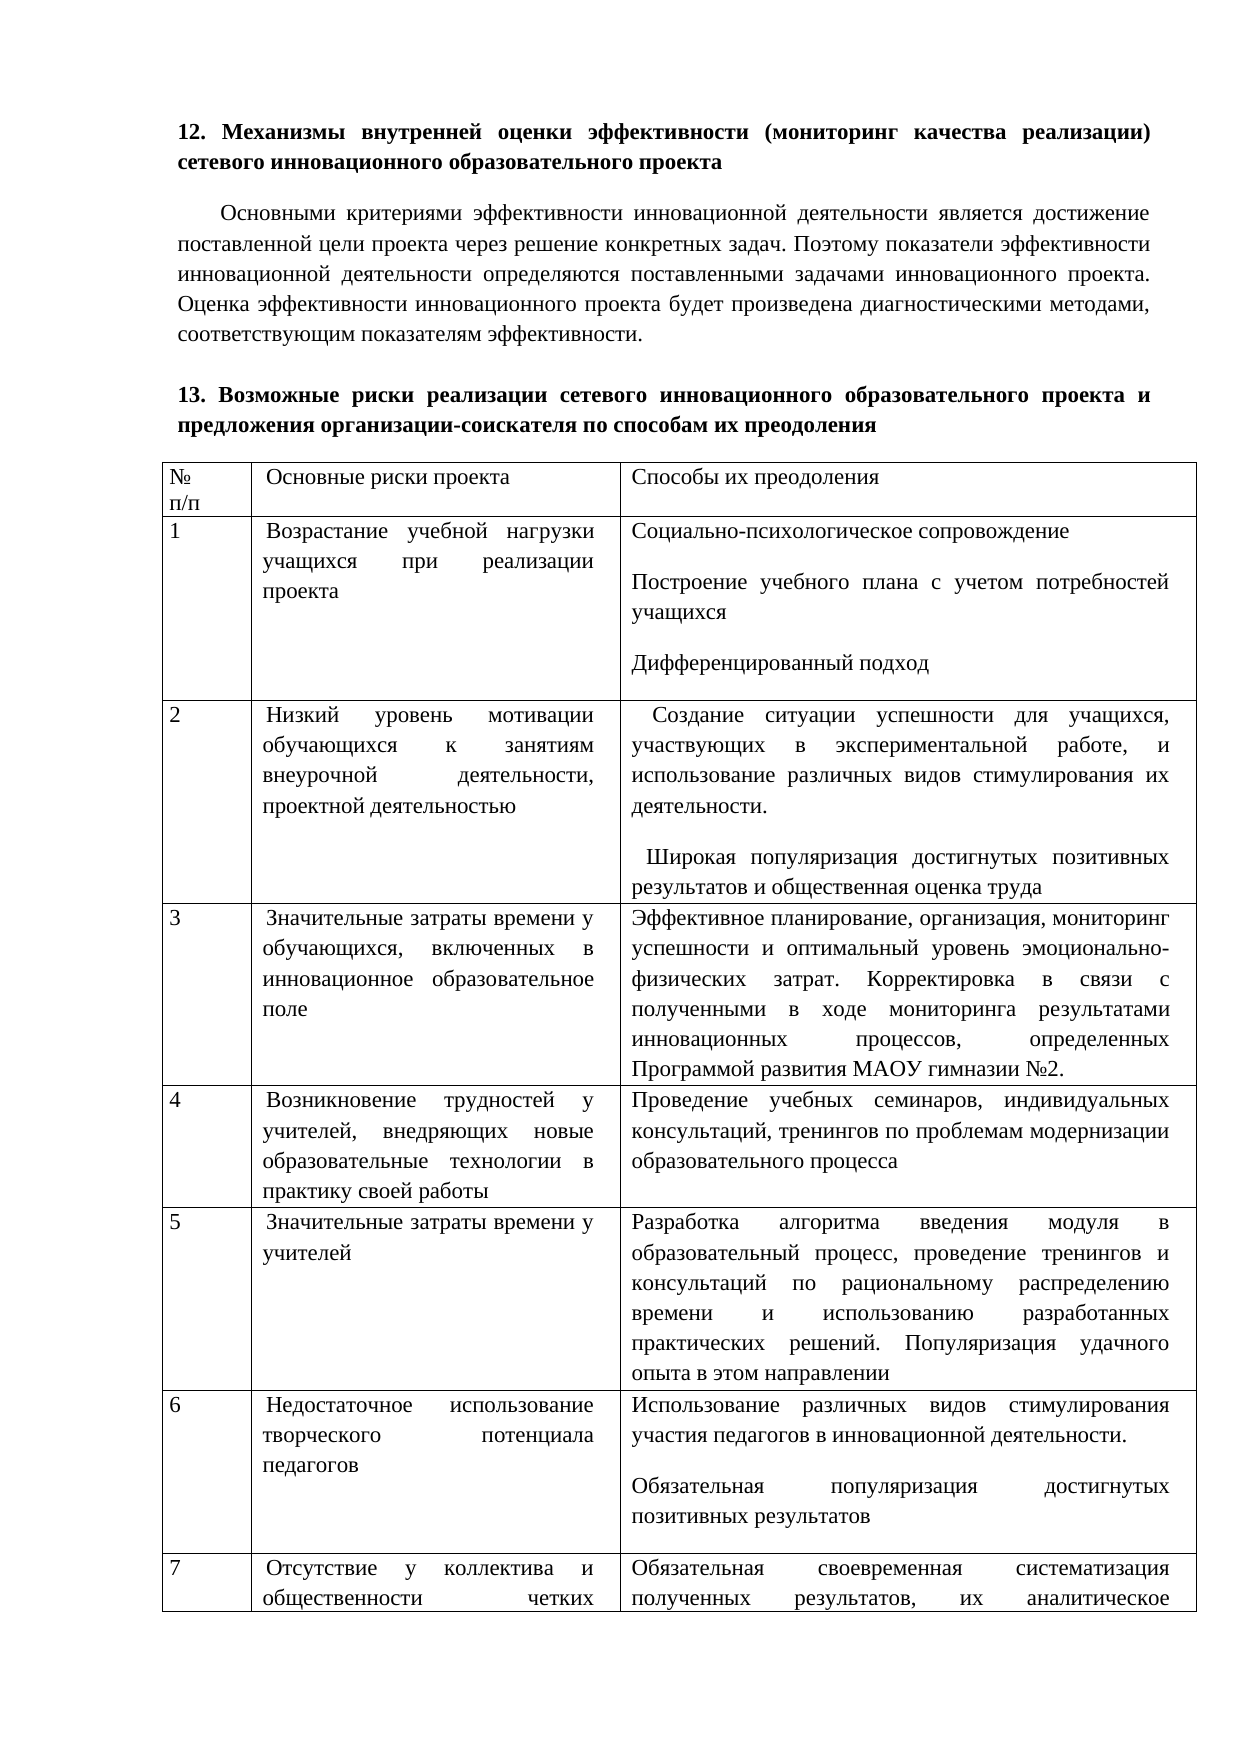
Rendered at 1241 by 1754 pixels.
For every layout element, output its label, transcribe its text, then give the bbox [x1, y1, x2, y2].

list Основными критериями эффективности инновационной деятельности является достижение поставленной цели проекта через решение конкретных задач. Поэтому показатели эффективности инновационной деятельности определяются поставленными задачами инновационного проекта. Оценка эффективности инновационного проекта будет произведена диагностическими методами, соответствующим показателям эффективности. [177, 199, 1152, 347]
table_cell Возникновение трудностей у учителей, внедряющих новые образовательные технологии в практику своей работы [252, 1086, 620, 1207]
table_cell Низкий уровень мотивации обучающихся к занятиям внеурочной деятельности, проектной деятельностью [252, 701, 620, 903]
table_cell 2 [163, 701, 251, 903]
table_cell Возрастание учебной нагрузки учащихся при реализации проекта [252, 517, 620, 700]
table_cell 1 [163, 517, 251, 700]
table_cell Создание ситуации успешности для учащихся, участвующих в экспериментальной работе, и использование различных видов стимулирования их деятельности. Широкая популяризация достигнутых позитивных результатов и общественная оценка труда [621, 701, 1196, 903]
table_cell Использование различных видов стимулирования участия педагогов в инновационной деятельности. Обязательная популяризация достигнутых позитивных результатов [621, 1391, 1196, 1553]
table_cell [252, 1554, 620, 1611]
table_cell Разработка алгоритма введения модуля в образовательный процесс, проведение тренингов и консультаций по рациональному распределению времени и использованию разработанных практических решений. Популяризация удачного опыта в этом направлении [621, 1208, 1196, 1389]
text 12. Механизмы внутренней оценки эффективности (мониторинг качества реализации) сетевого инновационного образовательного проекта [177, 118, 1152, 175]
table_cell Эффективное планирование, организация, мониторинг успешности и оптимальный уровень эмоционально-физических затрат. Корректировка в связи с полученными в ходе мониторинга результатами инновационных процессов, определенных Программой развития МАОУ гимназии №2. [621, 904, 1196, 1085]
table_header Способы их преодоления [621, 463, 1196, 516]
table_header № п/п [163, 463, 251, 516]
table_cell Проведение учебных семинаров, индивидуальных консультаций, тренингов по проблемам модернизации образовательного процесса [621, 1086, 1196, 1207]
table_cell 4 [163, 1086, 251, 1207]
table_cell Значительные затраты времени у обучающихся, включенных в инновационное образовательное поле [252, 904, 620, 1085]
table_cell Значительные затраты времени у учителей [252, 1208, 620, 1389]
text 13. Возможные риски реализации сетевого инновационного образовательного проекта и предложения организации-соискателя по способам их преодоления [177, 381, 1152, 437]
table_cell Социально-психологическое сопровождение Построение учебного плана с учетом потребностей учащихся Дифференцированный подход [621, 517, 1196, 700]
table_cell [621, 1554, 1196, 1611]
table_cell Недостаточное использование творческого потенциала педагогов [252, 1391, 620, 1553]
table_cell 5 [163, 1208, 251, 1389]
table_cell 3 [163, 904, 251, 1085]
table_header Основные риски проекта [252, 463, 620, 516]
table_cell 7 [163, 1554, 251, 1611]
table_cell 6 [163, 1391, 251, 1553]
